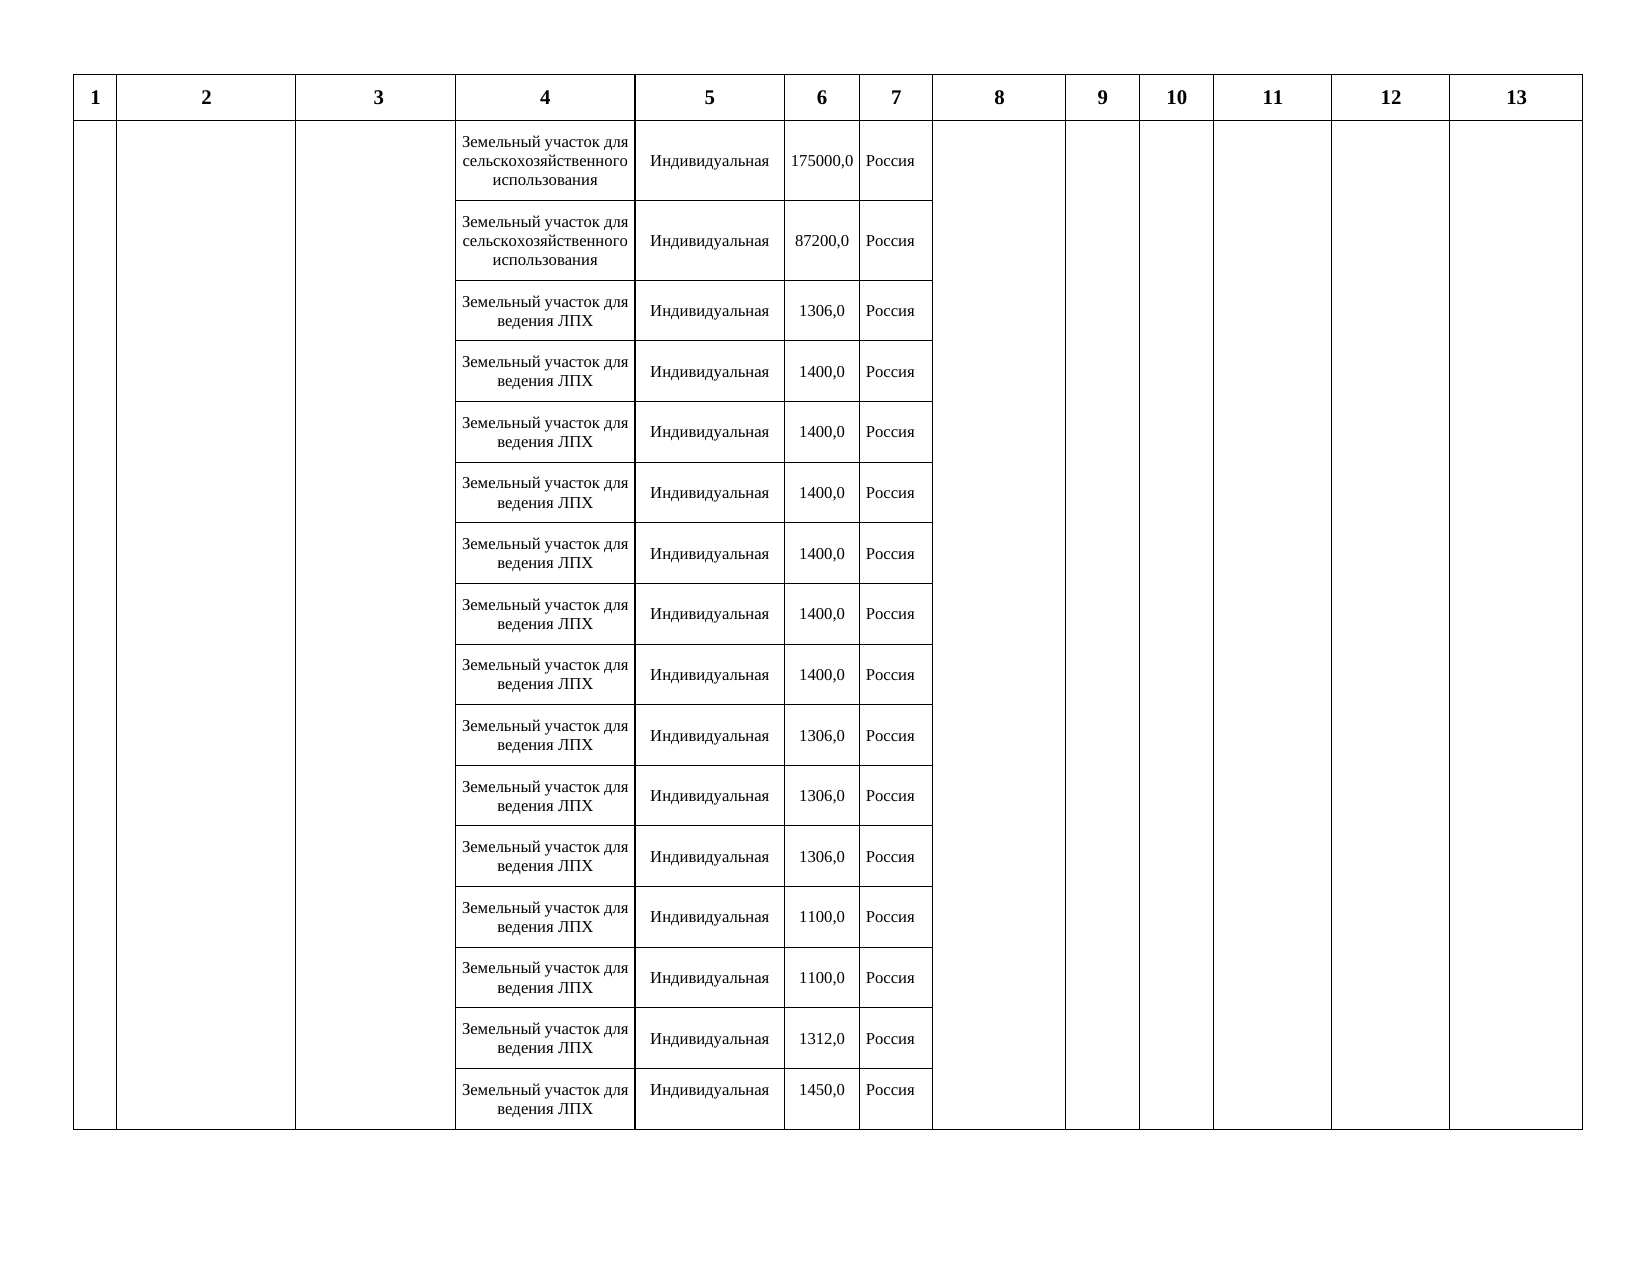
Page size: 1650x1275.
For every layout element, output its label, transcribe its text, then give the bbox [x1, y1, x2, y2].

table_cell Россия [860, 705, 932, 765]
table_cell Земельный участок для ведения ЛПХ [456, 1069, 634, 1128]
table_cell Индивидуальная [636, 121, 784, 200]
table_cell Россия [860, 402, 932, 462]
table_cell Земельный участок для ведения ЛПХ [456, 584, 634, 643]
table_cell 1100,0 [785, 887, 859, 947]
table_cell Россия [860, 1008, 932, 1068]
table_cell Индивидуальная [636, 948, 784, 1007]
table_cell 1306,0 [785, 281, 859, 340]
table_cell Индивидуальная [636, 281, 784, 340]
table_cell Россия [860, 121, 932, 200]
table_cell Россия [860, 463, 932, 522]
table_cell 175000,0 [785, 121, 859, 200]
table_cell Земельный участок для ведения ЛПХ [456, 281, 634, 340]
table_cell Индивидуальная [636, 887, 784, 947]
table_cell Земельный участок для ведения ЛПХ [456, 463, 634, 522]
table_cell Индивидуальная [636, 1069, 784, 1128]
table_cell Россия [860, 281, 932, 340]
table_cell 1306,0 [785, 766, 859, 825]
table_cell Земельный участок для ведения ЛПХ [456, 1008, 634, 1068]
table_cell 1100,0 [785, 948, 859, 1007]
table_cell 1400,0 [785, 584, 859, 643]
table_cell 1312,0 [785, 1008, 859, 1068]
table_cell Индивидуальная [636, 523, 784, 583]
table_header 7 [860, 75, 932, 120]
table_header 3 [296, 75, 455, 120]
table_header 6 [785, 75, 859, 120]
table_cell Земельный участок для ведения ЛПХ [456, 948, 634, 1007]
table_cell Россия [860, 1069, 932, 1128]
table_header 2 [117, 75, 295, 120]
table_cell Земельный участок для ведения ЛПХ [456, 887, 634, 947]
table_cell Индивидуальная [636, 341, 784, 401]
table_header 9 [1066, 75, 1139, 120]
table_cell Россия [860, 766, 932, 825]
table_cell Земельный участок для ведения ЛПХ [456, 766, 634, 825]
table_cell 1450,0 [785, 1069, 859, 1128]
table_cell Земельный участок для ведения ЛПХ [456, 826, 634, 886]
table_cell 87200,0 [785, 201, 859, 280]
table_header 8 [933, 75, 1065, 120]
table_header 10 [1140, 75, 1213, 120]
table_cell 1400,0 [785, 402, 859, 462]
table_cell Россия [860, 584, 932, 643]
table_cell Россия [860, 523, 932, 583]
table_cell Индивидуальная [636, 1008, 784, 1068]
table_cell Россия [860, 887, 932, 947]
table_cell 1400,0 [785, 645, 859, 704]
table_cell Земельный участок для ведения ЛПХ [456, 523, 634, 583]
table_cell Индивидуальная [636, 201, 784, 280]
table_header 13 [1450, 75, 1582, 120]
table_header 4 [456, 75, 634, 120]
table_cell Индивидуальная [636, 463, 784, 522]
table_cell Индивидуальная [636, 645, 784, 704]
table_cell Россия [860, 341, 932, 401]
table_cell Индивидуальная [636, 402, 784, 462]
table_cell Земельный участок для ведения ЛПХ [456, 705, 634, 765]
table_cell Земельный участок для ведения ЛПХ [456, 341, 634, 401]
table_cell Россия [860, 645, 932, 704]
table_cell 1400,0 [785, 341, 859, 401]
table_header 12 [1332, 75, 1449, 120]
table_cell Россия [860, 948, 932, 1007]
table_cell Индивидуальная [636, 766, 784, 825]
table_cell 1400,0 [785, 463, 859, 522]
table_cell Земельный участок для ведения ЛПХ [456, 645, 634, 704]
table_header 1 [74, 75, 116, 120]
table_cell 1400,0 [785, 523, 859, 583]
table_cell Россия [860, 826, 932, 886]
table_cell Индивидуальная [636, 826, 784, 886]
table_cell 1306,0 [785, 826, 859, 886]
table_cell Земельный участок для ведения ЛПХ [456, 402, 634, 462]
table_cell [456, 201, 634, 280]
table_header 11 [1214, 75, 1331, 120]
table_cell 1306,0 [785, 705, 859, 765]
table_header 5 [636, 75, 784, 120]
table_cell Индивидуальная [636, 584, 784, 643]
table_cell Индивидуальная [636, 705, 784, 765]
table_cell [456, 121, 634, 200]
table_cell Россия [860, 201, 932, 280]
